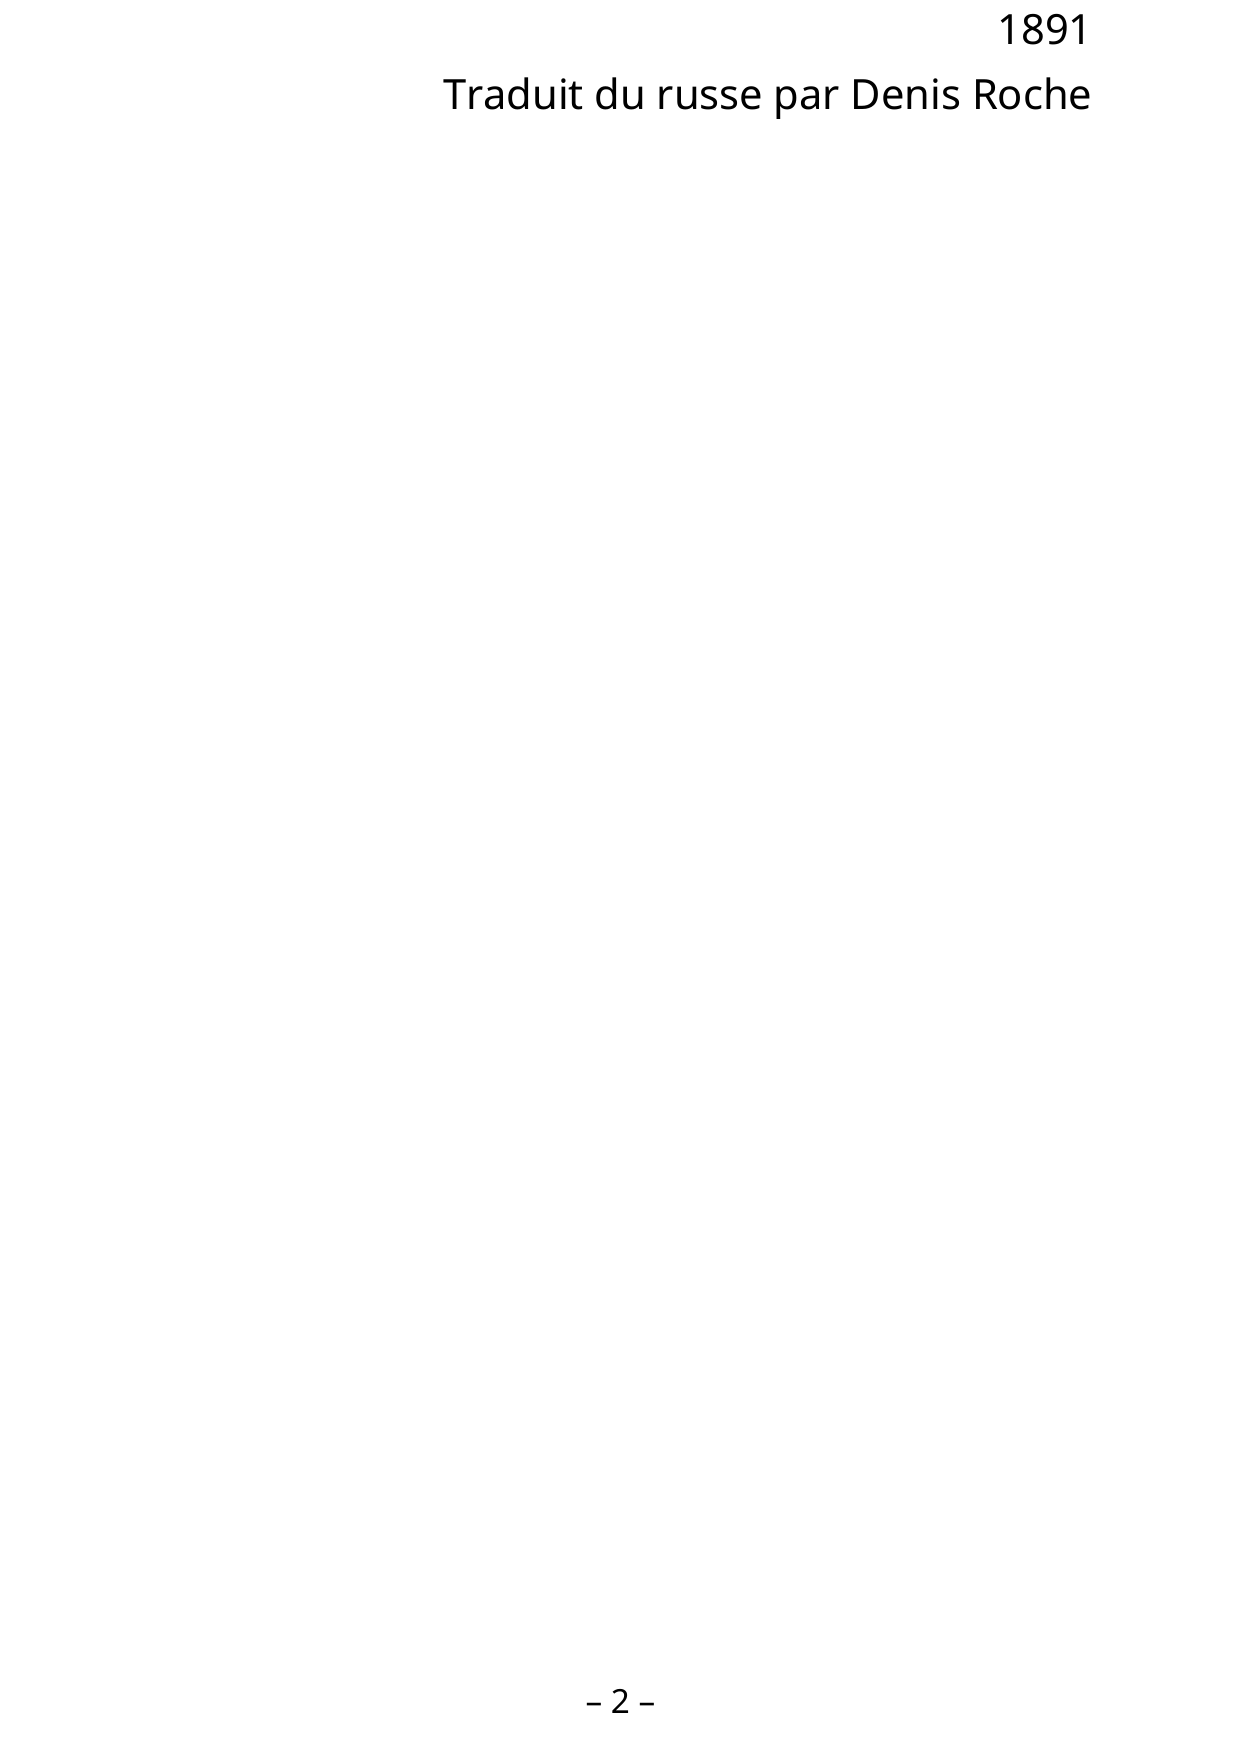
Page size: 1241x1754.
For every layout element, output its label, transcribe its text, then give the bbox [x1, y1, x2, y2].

text 1891 [0, 0, 1092, 57]
text Traduit du russe par Denis Roche [0, 65, 1092, 122]
